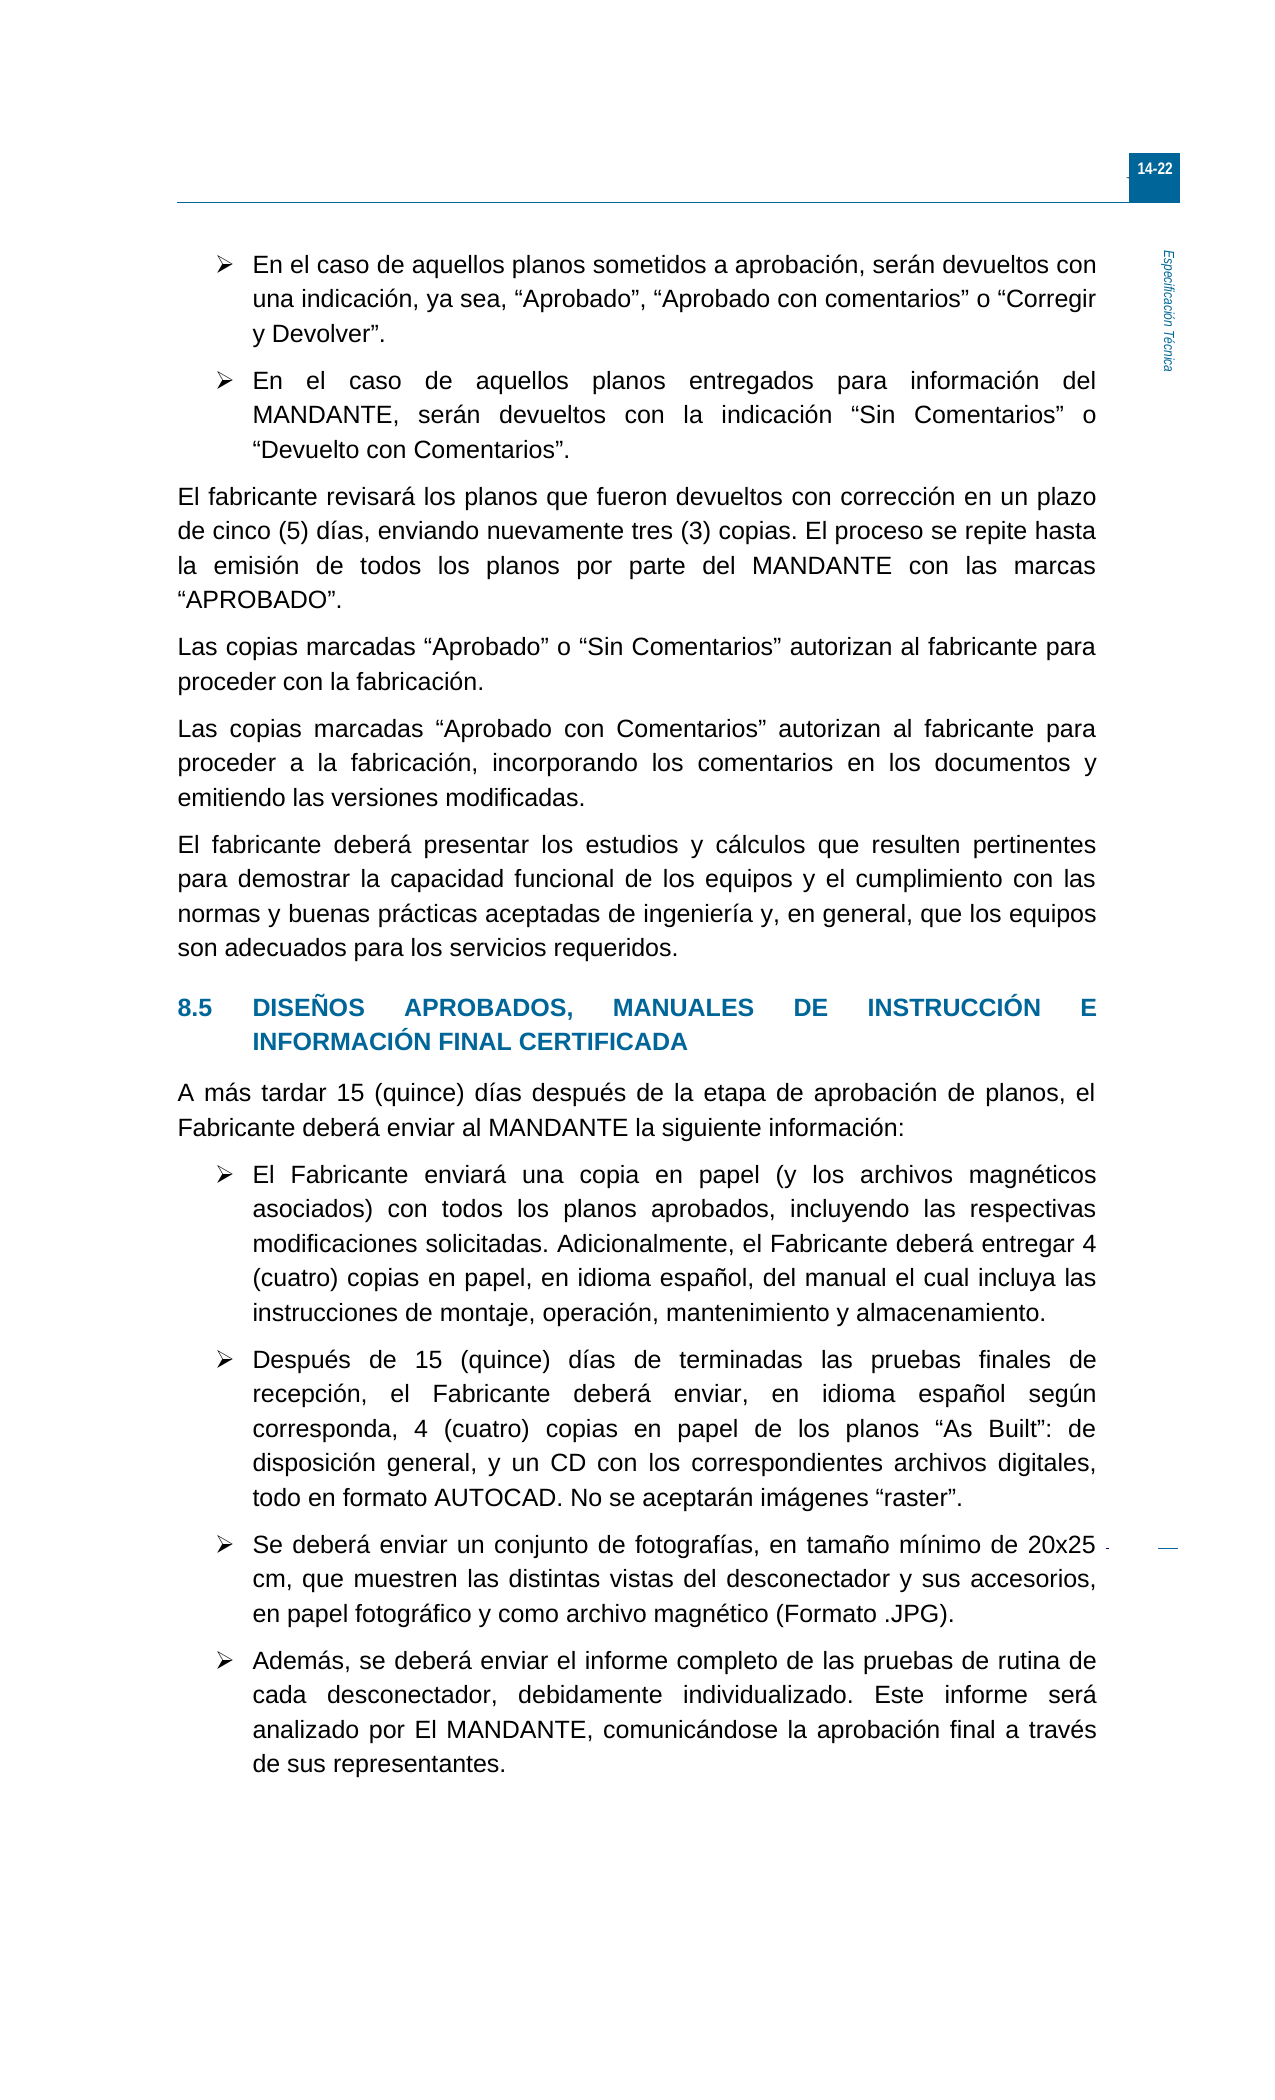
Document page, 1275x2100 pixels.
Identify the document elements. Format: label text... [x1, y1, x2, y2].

list En el caso de aquellos planos entregados para información del MANDANTE, serán devueltos con la indicación “Sin Comentarios” o “Devuelto con Comentarios”. [215, 366, 1098, 464]
subtitle DISEÑOS APROBADOS, MANUALES DE INSTRUCCIÓN E INFORMACIÓN FINAL CERTIFICADA [177, 993, 1098, 1056]
text Las copias marcadas “Aprobado” o “Sin Comentarios” autorizan al fabricante para proceder con la fabricación. [177, 632, 1098, 696]
text El fabricante deberá presentar los estudios y cálculos que resulten pertinentes para demostrar la capacidad funcional de los equipos y el cumplimiento con las normas y buenas prácticas aceptadas de ingeniería y, en general, que los equipos son adecuados para los servicios requeridos. [177, 830, 1098, 962]
list Después de 15 (quince) días de terminadas las pruebas finales de recepción, el Fabricante deberá enviar, en idioma español según corresponda, 4 (cuatro) copias en papel de los planos “As Built”: de disposición general, y un CD con los correspondientes archivos digitales, todo en formato AUTOCAD. No se aceptarán imágenes “raster”. [215, 1345, 1098, 1511]
list Se deberá enviar un conjunto de fotografías, en tamaño mínimo de 20x25 cm, que muestren las distintas vistas del desconectador y sus accesorios, en papel fotográfico y como archivo magnético (Formato .JPG). [215, 1530, 1098, 1627]
list En el caso de aquellos planos sometidos a aprobación, serán devueltos con una indicación, ya sea, “Aprobado”, “Aprobado con comentarios” o “Corregir y Devolver”. [215, 250, 1098, 348]
list Además, se deberá enviar el informe completo de las pruebas de rutina de cada desconectador, debidamente individualizado. Este informe será analizado por El MANDANTE, comunicándose la aprobación final a través de sus representantes. [215, 1646, 1098, 1778]
text A más tardar 15 (quince) días después de la etapa de aprobación de planos, el Fabricante deberá enviar al MANDANTE la siguiente información: [177, 1078, 1098, 1141]
text El fabricante revisará los planos que fueron devueltos con corrección en un plazo de cinco (5) días, enviando nuevamente tres (3) copias. El proceso se repite hasta la emisión de todos los planos por parte del MANDANTE con las marcas “APROBADO”. [177, 482, 1098, 614]
text Las copias marcadas “Aprobado con Comentarios” autorizan al fabricante para proceder a la fabricación, incorporando los comentarios en los documentos y emitiendo las versiones modificadas. [177, 714, 1098, 811]
list El Fabricante enviará una copia en papel (y los archivos magnéticos asociados) con todos los planos aprobados, incluyendo las respectivas modificaciones solicitadas. Adicionalmente, el Fabricante deberá entregar 4 (cuatro) copias en papel, en idioma español, del manual el cual incluya las instrucciones de montaje, operación, mantenimiento y almacenamiento. [215, 1160, 1098, 1326]
